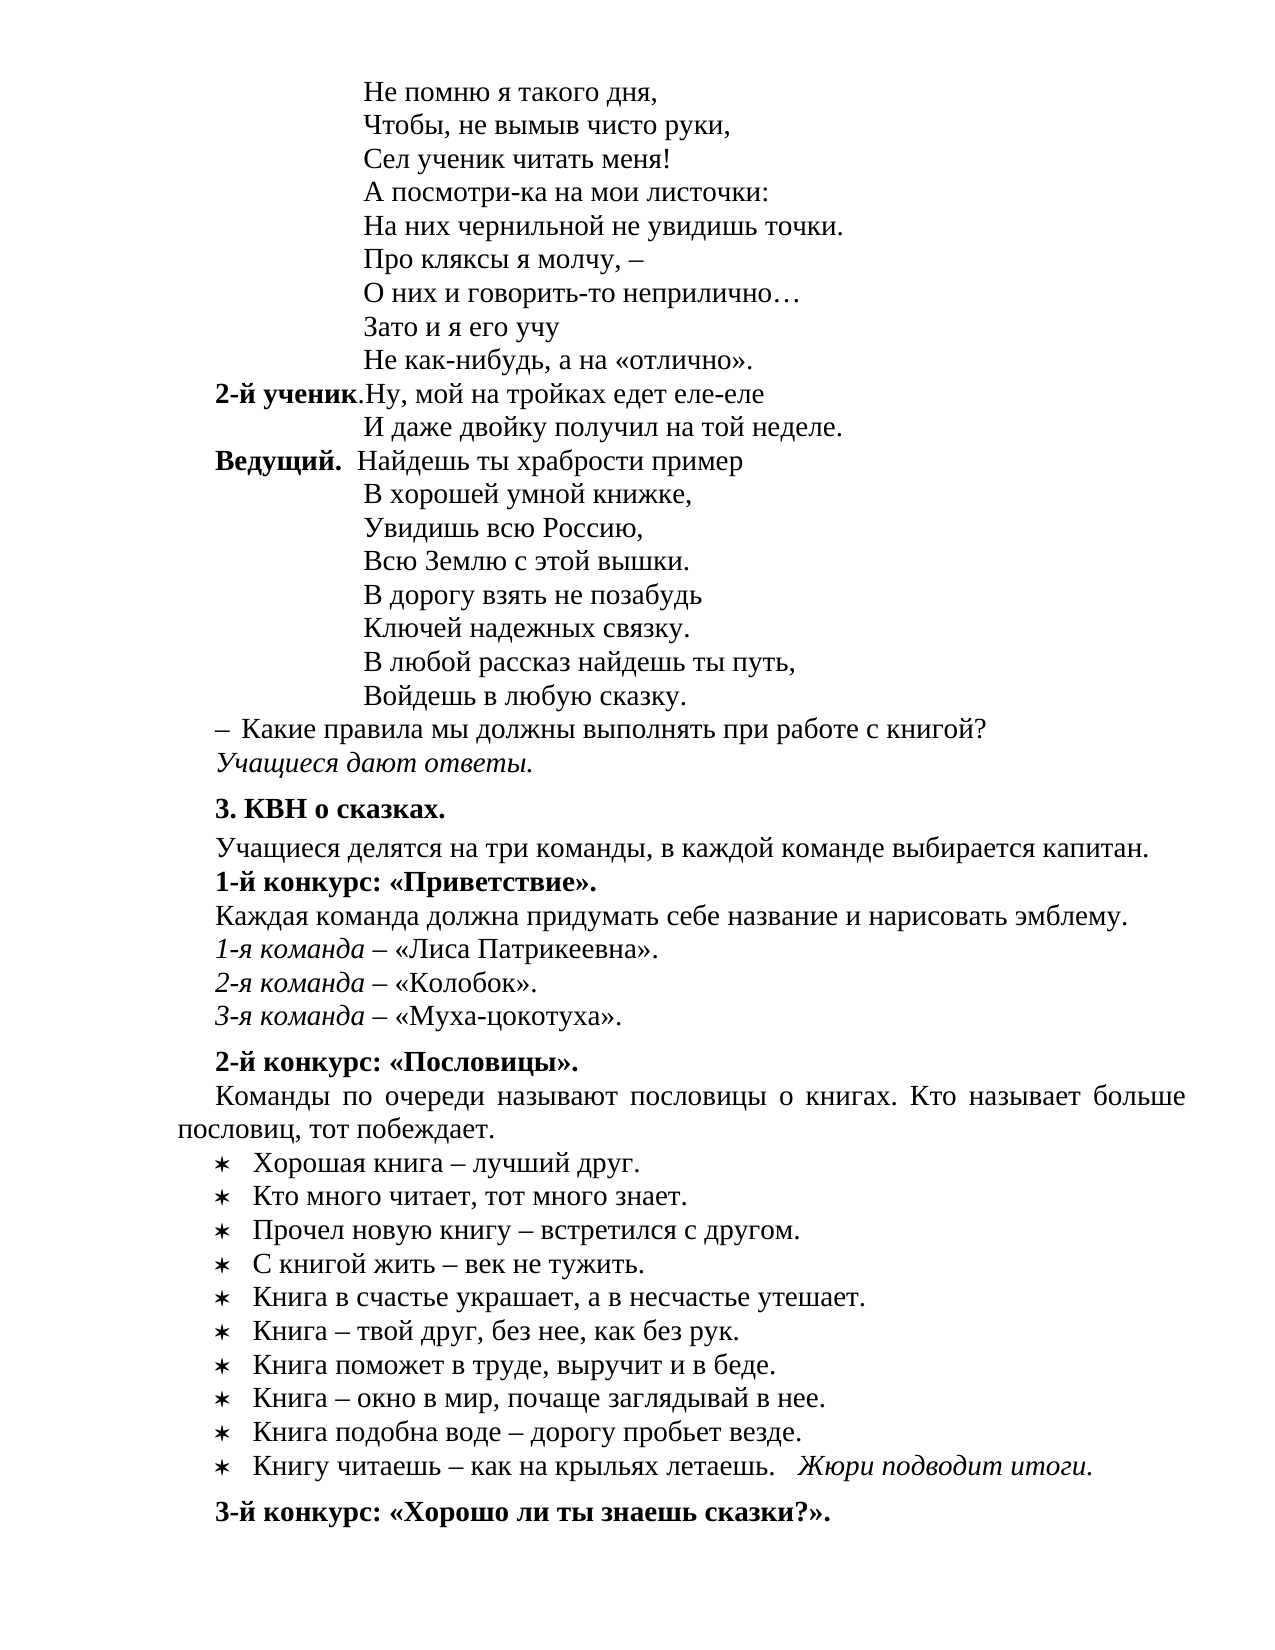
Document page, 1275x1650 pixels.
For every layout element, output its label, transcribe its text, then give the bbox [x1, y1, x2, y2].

text Зато и я его учу [326, 309, 1186, 342]
text На них чернильной не увидишь точки. [326, 208, 1186, 242]
list С книгой жить – век не тужить. [177, 1246, 1186, 1279]
text И даже двойку получил на той неделе. [326, 409, 1186, 443]
list Книга – твой друг, без нее, как без рук. [177, 1313, 1186, 1347]
list Книга – окно в мир, почаще заглядывай в нее. [177, 1380, 1186, 1414]
text Каждая команда должна придумать себе название и нарисовать эмблему. [177, 898, 1186, 931]
text Ключей надежных связку. [326, 611, 1186, 644]
list Прочел новую книгу – встретился с другом. [177, 1212, 1186, 1246]
text Про кляксы я молчу, – [326, 242, 1186, 275]
list Книга поможет в труде, выручит и в беде. [177, 1347, 1186, 1380]
text Чтобы, не вымыв чисто руки, [326, 107, 1186, 141]
text 3. КВН о сказках. [177, 791, 1186, 824]
text Учащиеся дают ответы. [177, 745, 1186, 778]
text Увидишь всю Россию, [326, 510, 1186, 543]
text 3-й конкурс: «Хорошо ли ты знаешь сказки?». [177, 1494, 1186, 1527]
text 2-й ученик.Ну, мой на тройках едет еле-еле [177, 376, 1186, 409]
text 2-й конкурс: «Пословицы». [177, 1044, 1186, 1078]
text Войдешь в любую сказку. [326, 678, 1186, 711]
text В хорошей умной книжке, [326, 476, 1186, 510]
text Не как-нибудь, а на «отлично». [326, 342, 1186, 376]
text 1-я команда – «Лиса Патрикеевна». [177, 931, 1186, 965]
text Ведущий. Найдешь ты храбрости пример [177, 443, 1186, 476]
text 2-я команда – «Колобок». [177, 965, 1186, 998]
text В дорогу взять не позабудь [326, 577, 1186, 611]
text Не помню я такого дня, [326, 74, 1186, 107]
list Кто много читает, тот много знает. [177, 1178, 1186, 1212]
text О них и говорить-то неприлично… [326, 275, 1186, 309]
list Книгу читаешь – как на крыльях летаешь. Жюри подводит итоги. [177, 1448, 1186, 1481]
list Книга подобна воде – дорогу пробьет везде. [177, 1414, 1186, 1448]
text – Какие правила мы должны выполнять при работе с книгой? [177, 711, 1186, 745]
list Хорошая книга – лучший друг. [177, 1145, 1186, 1178]
text Учащиеся делятся на три команды, в каждой команде выбирается капитан. [177, 831, 1186, 864]
list Книга в счастье украшает, а в несчастье утешает. [177, 1279, 1186, 1313]
text 1-й конкурс: «Приветствие». [177, 864, 1186, 898]
text 3-я команда – «Муха-цокотуха». [177, 998, 1186, 1032]
text Сел ученик читать меня! [326, 141, 1186, 174]
text Всю Землю с этой вышки. [326, 543, 1186, 577]
text Команды по очереди называют пословицы о книгах. Кто называет больше пословиц, тот побеждает. [177, 1078, 1186, 1145]
text В любой рассказ найдешь ты путь, [326, 644, 1186, 678]
text А посмотри-ка на мои листочки: [326, 174, 1186, 208]
